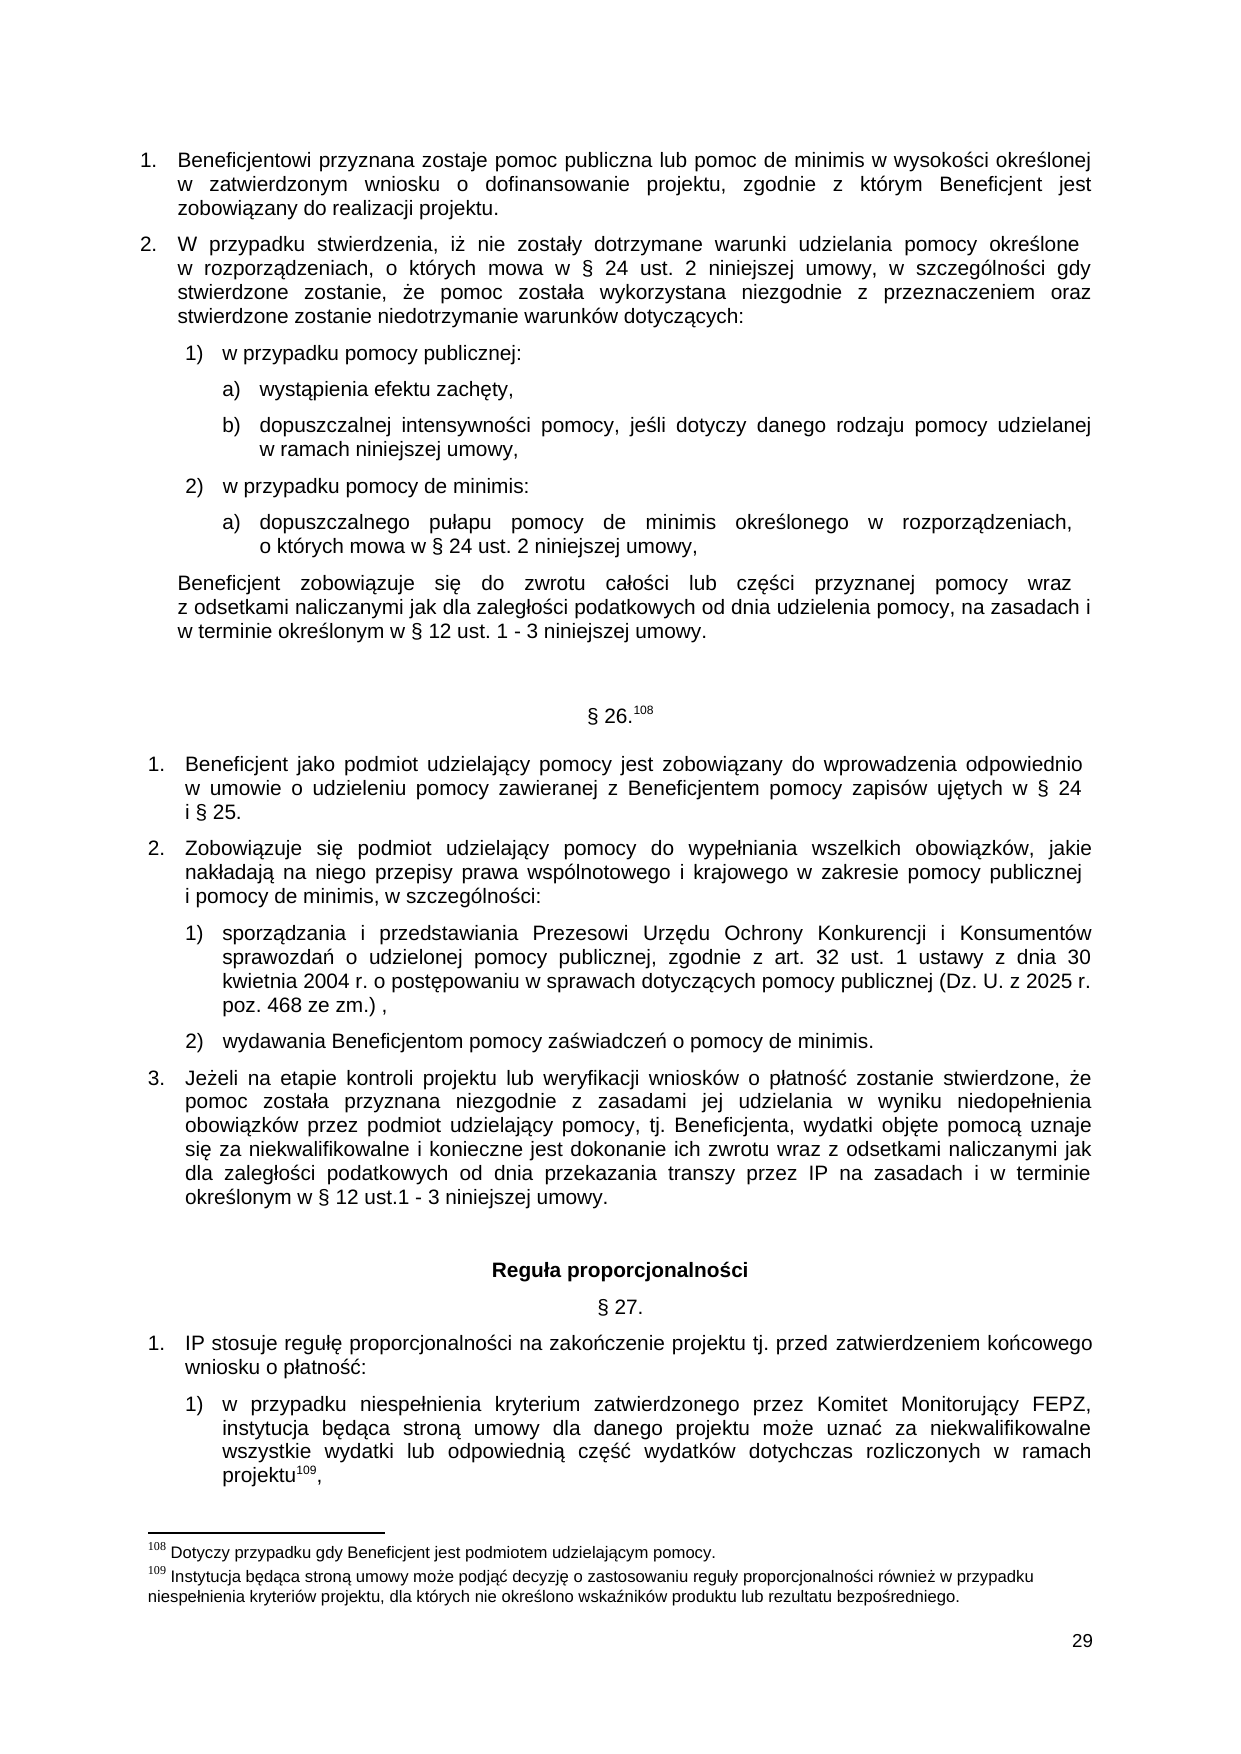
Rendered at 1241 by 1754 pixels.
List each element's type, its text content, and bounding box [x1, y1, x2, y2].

list dopuszczalnej intensywności pomocy, jeśli dotyczy danego rodzaju pomocy udzielanej w ramach niniejszej umowy, [222, 413, 1092, 461]
list wydawania Beneficjentom pomocy zaświadczeń o pomocy de minimis. [185, 1029, 1092, 1053]
list Jeżeli na etapie kontroli projektu lub weryfikacji wniosków o płatność zostanie stwierdzone, że pomoc została przyznana niezgodnie z zasadami jej udzielania w wyniku niedopełnienia obowiązków przez podmiot udzielający pomocy, tj. Beneficjenta, wydatki objęte pomocą uznaje się za niekwalifikowalne i konieczne jest dokonanie ich zwrotu wraz z odsetkami naliczanymi jak dla zaległości podatkowych od dnia przekazania transzy przez IP na zasadach i w terminie określonym w § 12 ust.1 - 3 niniejszej umowy. [148, 1065, 1092, 1209]
list sporządzania i przedstawiania Prezesowi Urzędu Ochrony Konkurencji i Konsumentów sprawozdań o udzielonej pomocy publicznej, zgodnie z art. 32 ust. 1 ustawy z dnia 30 kwietnia 2004 r. o postępowaniu w sprawach dotyczących pomocy publicznej (Dz. U. z 2025 r. poz. 468 ze zm.) , [185, 921, 1092, 1016]
text § 27. [148, 1294, 1092, 1318]
text Beneficjent zobowiązuje się do zwrotu całości lub części przyznanej pomocy wraz z odsetkami naliczanymi jak dla zaległości podatkowych od dnia udzielenia pomocy, na zasadach i w terminie określonym w § 12 ust. 1 - 3 niniejszej umowy. [177, 571, 1092, 642]
list dopuszczalnego pułapu pomocy de minimis określonego w rozporządzeniach, o których mowa w § 24 ust. 2 niniejszej umowy, [222, 510, 1092, 558]
list Beneficjentowi przyznana zostaje pomoc publiczna lub pomoc de minimis w wysokości określonej w zatwierdzonym wniosku o dofinansowanie projektu, zgodnie z którym Beneficjent jest zobowiązany do realizacji projektu. [140, 148, 1092, 219]
text § 26. [148, 703, 1092, 727]
list w przypadku niespełnienia kryterium zatwierdzonego przez Komitet Monitorujący FEPZ, instytucja będąca stroną umowy dla danego projektu może uznać za niekwalifikowalne wszystkie wydatki lub odpowiednią część wydatków dotychczas rozliczonych w ramach projektu, [185, 1391, 1092, 1487]
list Zobowiązuje się podmiot udzielający pomocy do wypełniania wszelkich obowiązków, jakie nakładają na niego przepisy prawa wspólnotowego i krajowego w zakresie pomocy publicznej i pomocy de minimis, w szczególności: [148, 836, 1092, 908]
list wystąpienia efektu zachęty, [222, 377, 1092, 401]
list IP stosuje regułę proporcjonalności na zakończenie projektu tj. przed zatwierdzeniem końcowego wniosku o płatność: [148, 1331, 1092, 1379]
list w przypadku pomocy publicznej: [185, 340, 1092, 364]
list W przypadku stwierdzenia, iż nie zostały dotrzymane warunki udzielania pomocy określone w rozporządzeniach, o których mowa w § 24 ust. 2 niniejszej umowy, w szczególności gdy stwierdzone zostanie, że pomoc została wykorzystana niezgodnie z przeznaczeniem oraz stwierdzone zostanie niedotrzymanie warunków dotyczących: [140, 232, 1092, 328]
list w przypadku pomocy de minimis: [185, 474, 1092, 498]
text Reguła proporcjonalności [148, 1258, 1092, 1282]
list Beneficjent jako podmiot udzielający pomocy jest zobowiązany do wprowadzenia odpowiednio w umowie o udzieleniu pomocy zawieranej z Beneficjentem pomocy zapisów ujętych w § 24 i § 25. [148, 752, 1092, 824]
